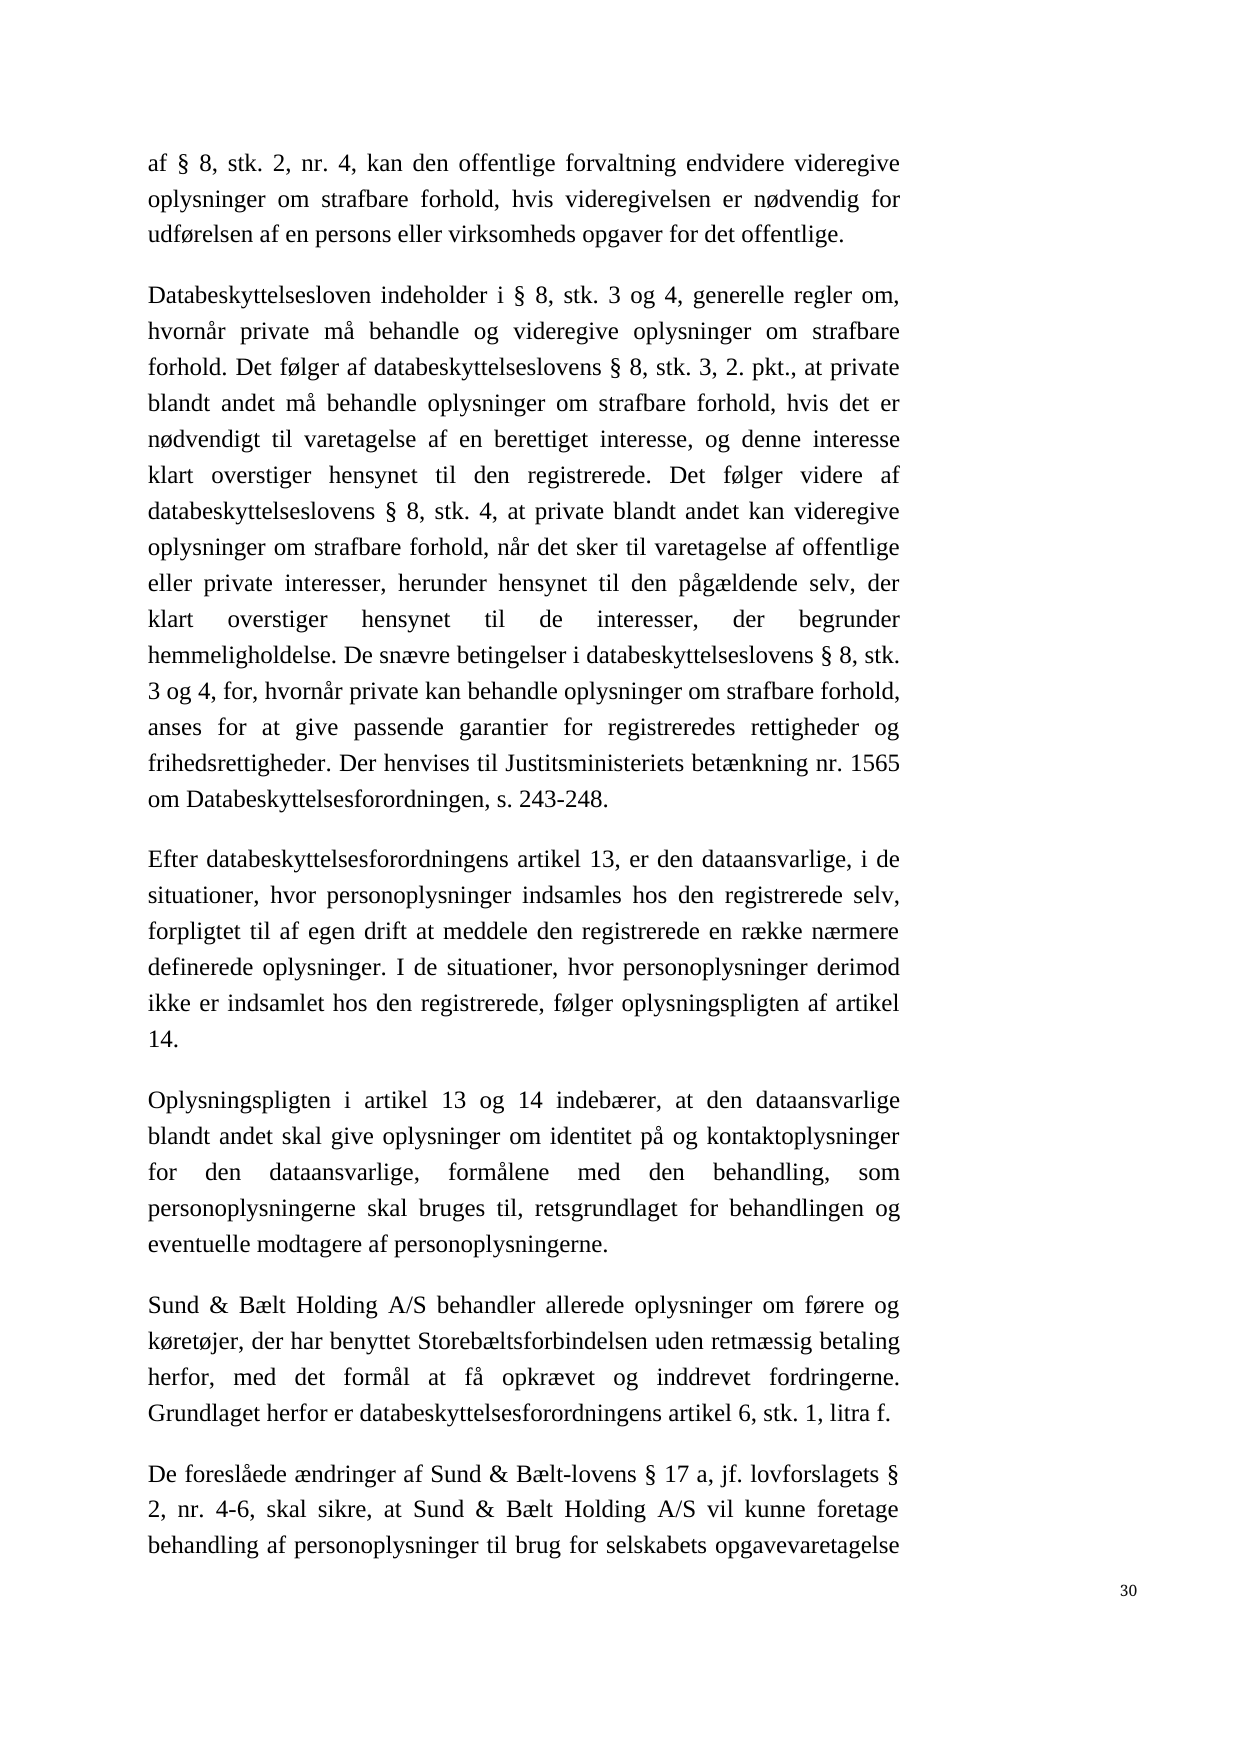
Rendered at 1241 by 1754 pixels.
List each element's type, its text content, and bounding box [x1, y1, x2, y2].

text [148, 1459, 901, 1559]
text Sund & Bælt Holding A/S behandler allerede oplysninger om førere og køretøjer, der har benyttet Storebæltsforbindelsen uden retmæssig betaling herfor, med det formål at få opkrævet og inddrevet fordringerne. Grundlaget herfor er databeskyttelsesforordningens artikel 6, stk. 1, litra f. [148, 1290, 901, 1426]
text Efter databeskyttelsesforordningens artikel 13, er den dataansvarlige, i de situationer, hvor personoplysninger indsamles hos den registrerede selv, forpligtet til af egen drift at meddele den registrerede en række nærmere definerede oplysninger. I de situationer, hvor personoplysninger derimod ikke er indsamlet hos den registrerede, følger oplysningspligten af artikel 14. [148, 844, 901, 1053]
text Databeskyttelsesloven indeholder i § 8, stk. 3 og 4, generelle regler om, hvornår private må behandle og videregive oplysninger om strafbare forhold. Det følger af databeskyttelseslovens § 8, stk. 3, 2. pkt., at private blandt andet må behandle oplysninger om strafbare forhold, hvis det er nødvendigt til varetagelse af en berettiget interesse, og denne interesse klart overstiger hensynet til den registrerede. Det følger videre af databeskyttelseslovens § 8, stk. 4, at private blandt andet kan videregive oplysninger om strafbare forhold, når det sker til varetagelse af offentlige eller private interesser, herunder hensynet til den pågældende selv, der klart overstiger hensynet til de interesser, der begrunder hemmeligholdelse. De snævre betingelser i databeskyttelseslovens § 8, stk. 3 og 4, for, hvornår private kan behandle oplysninger om strafbare forhold, anses for at give passende garantier for registreredes rettigheder og frihedsrettigheder. Der henvises til Justitsministeriets betænkning nr. 1565 om Databeskyttelsesforordningen, s. 243-248. [148, 281, 901, 812]
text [148, 148, 901, 248]
text Oplysningspligten i artikel 13 og 14 indebærer, at den dataansvarlige blandt andet skal give oplysninger om identitet på og kontaktoplysninger for den dataansvarlige, formålene med den behandling, som personoplysningerne skal bruges til, retsgrundlaget for behandlingen og eventuelle modtagere af personoplysningerne. [148, 1085, 901, 1258]
